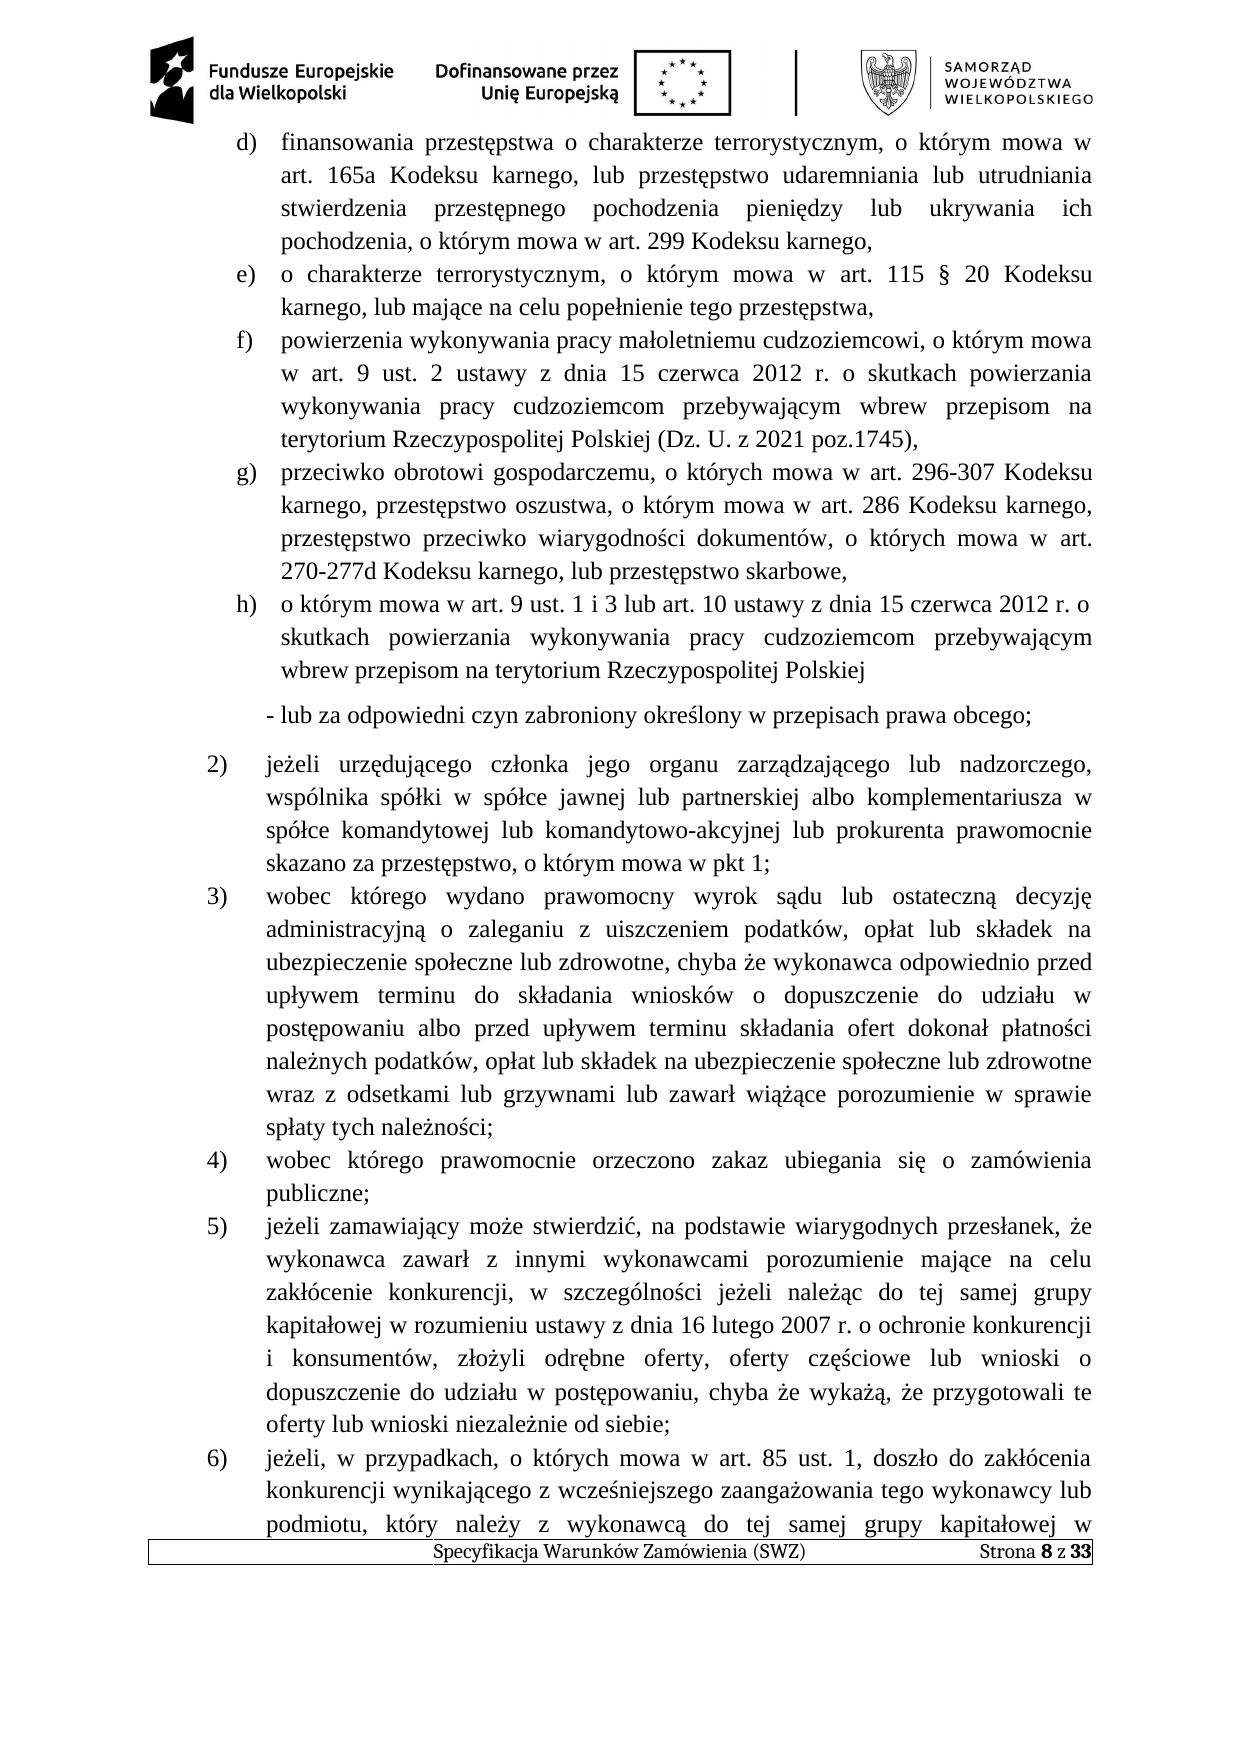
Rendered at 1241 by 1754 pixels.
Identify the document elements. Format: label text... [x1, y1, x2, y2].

text g) przeciwko obrotowi gospodarczemu, o których mowa w art. 296-307 Kodeksu karnego, przestępstwo oszustwa, o którym mowa w art. 286 Kodeksu karnego, przestępstwo przeciwko wiarygodności dokumentów, o których mowa w art. 270-277d Kodeksu karnego, lub przestępstwo skarbowe, [236, 457, 1093, 585]
text 3) wobec którego wydano prawomocny wyrok sądu lub ostateczną decyzję administracyjną o zaleganiu z uiszczeniem podatków, opłat lub składek na ubezpieczenie społeczne lub zdrowotne, chyba że wykonawca odpowiednio przed upływem terminu do składania wniosków o dopuszczenie do udziału w postępowaniu albo przed upływem terminu składania ofert dokonał płatności należnych podatków, opłat lub składek na ubezpieczenie społeczne lub zdrowotne wraz z odsetkami lub grzywnami lub zawarł wiążące porozumienie w sprawie spłaty tych należności; [207, 881, 1093, 1141]
text h) o którym mowa w art. 9 ust. 1 i 3 lub art. 10 ustawy z dnia 15 czerwca 2012 r. o skutkach powierzania wykonywania pracy cudzoziemcom przebywającym wbrew przepisom na terytorium Rzeczypospolitej Polskiej [236, 589, 1093, 684]
text 4) wobec którego prawomocnie orzeczono zakaz ubiegania się o zamówienia publiczne; [207, 1145, 1093, 1207]
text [207, 1443, 1093, 1537]
text e) o charakterze terrorystycznym, o którym mowa w art. 115 § 20 Kodeksu karnego, lub mające na celu popełnienie tego przestępstwa, [236, 259, 1093, 321]
text d) finansowania przestępstwa o charakterze terrorystycznym, o którym mowa w art. 165a Kodeksu karnego, lub przestępstwo udaremniania lub utrudniania stwierdzenia przestępnego pochodzenia pieniędzy lub ukrywania ich pochodzenia, o którym mowa w art. 299 Kodeksu karnego, [236, 127, 1093, 254]
text - lub za odpowiedni czyn zabroniony określony w przepisach prawa obcego; [266, 701, 1093, 729]
picture [147, 34, 1093, 127]
text 5) jeżeli zamawiający może stwierdzić, na podstawie wiarygodnych przesłanek, że wykonawca zawarł z innymi wykonawcami porozumienie mające na celu zakłócenie konkurencji, w szczególności jeżeli należąc do tej samej grupy kapitałowej w rozumieniu ustawy z dnia 16 lutego 2007 r. o ochronie konkurencji i konsumentów, złożyli odrębne oferty, oferty częściowe lub wnioski o dopuszczenie do udziału w postępowaniu, chyba że wykażą, że przygotowali te oferty lub wnioski niezależnie od siebie; [207, 1211, 1093, 1438]
text 2) jeżeli urzędującego członka jego organu zarządzającego lub nadzorczego, wspólnika spółki w spółce jawnej lub partnerskiej albo komplementariusza w spółce komandytowej lub komandytowo-akcyjnej lub prokurenta prawomocnie skazano za przestępstwo, o którym mowa w pkt 1; [207, 749, 1093, 877]
text f) powierzenia wykonywania pracy małoletniemu cudzoziemcowi, o którym mowa w art. 9 ust. 2 ustawy z dnia 15 czerwca 2012 r. o skutkach powierzania wykonywania pracy cudzoziemcom przebywającym wbrew przepisom na terytorium Rzeczypospolitej Polskiej (Dz. U. z 2021 poz.1745), [236, 325, 1093, 453]
